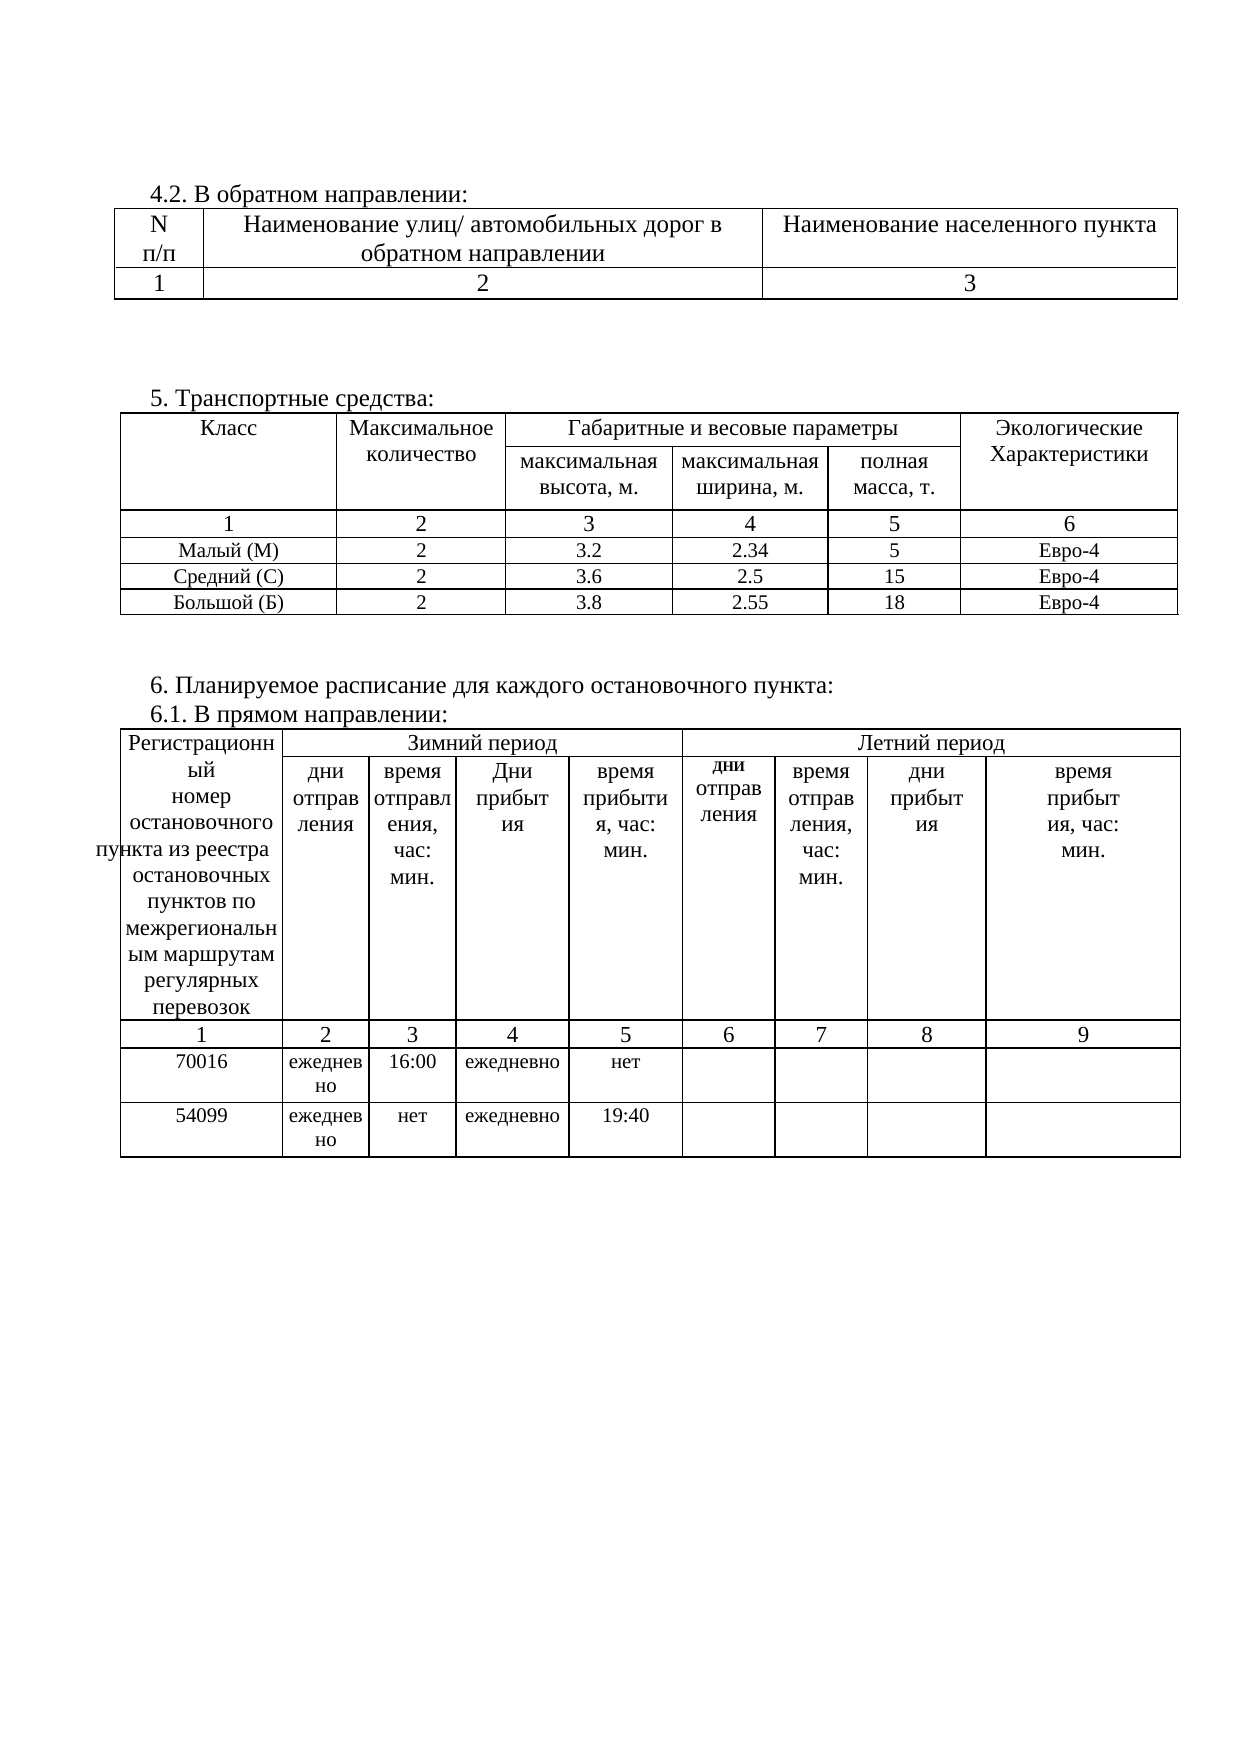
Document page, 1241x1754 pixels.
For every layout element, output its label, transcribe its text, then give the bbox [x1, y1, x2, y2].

table_header Класс [121, 414, 336, 509]
text 5. Транспортные средства: [150, 383, 1090, 412]
table_cell 3.6 [506, 564, 672, 588]
table_cell ежедневно [457, 1103, 568, 1156]
table_cell 15 [829, 564, 960, 588]
table_cell 2.34 [673, 538, 827, 562]
table_cell [683, 1049, 774, 1102]
table_cell ежедневно [283, 1103, 368, 1156]
table_header Зимний период [283, 730, 682, 756]
table_cell 3 [506, 511, 672, 537]
table_cell время прибыт ия, час: мин. [987, 757, 1180, 1019]
table_cell [987, 1049, 1180, 1102]
table_cell ДНИ отправ ления [683, 757, 774, 1019]
table_cell максимальная высота, м. [506, 447, 672, 509]
table_header Летний период [683, 730, 1180, 756]
table_header Экологические Характеристики [961, 414, 1177, 509]
table_cell 6 [961, 511, 1177, 537]
table_header N п/п [115, 209, 203, 267]
table_cell [683, 1103, 774, 1156]
table_cell 8 [868, 1021, 985, 1047]
table_cell [987, 1103, 1180, 1156]
table_cell 4 [457, 1021, 568, 1047]
table_cell 19:40 [570, 1103, 682, 1156]
table_cell дни отправ ления [283, 757, 368, 1019]
table_cell 7 [776, 1021, 867, 1047]
text 6. Планируемое расписание для каждого остановочного пункта: [150, 670, 1090, 699]
table_cell 1 [121, 511, 336, 537]
table_cell [868, 1103, 985, 1156]
table_cell Евро-4 [961, 590, 1177, 614]
table_cell 70016 [121, 1049, 282, 1102]
table_cell [776, 1103, 867, 1156]
table_cell [868, 1049, 985, 1102]
table_cell 3.8 [506, 590, 672, 614]
table_cell нет [570, 1049, 682, 1102]
table_cell 2.55 [673, 590, 827, 614]
table_cell ежедневно [283, 1049, 368, 1102]
table_cell Средний (С) [121, 564, 336, 588]
table_cell полная масса, т. [829, 447, 960, 509]
table_header Габаритные и весовые параметры [506, 414, 960, 446]
table_cell 6 [683, 1021, 774, 1047]
table_cell 1 [115, 268, 203, 298]
table_header Регистрационный номер остановочного пункта из реестра остановочных пунктов по межрегиональным маршрутам регулярных перевозок [121, 730, 282, 1019]
text 4.2. В обратном направлении: [150, 179, 1090, 207]
table_cell 2 [337, 511, 505, 537]
table_cell 5 [829, 511, 960, 537]
table_cell дни прибыт ия [868, 757, 985, 1019]
table_cell 54099 [121, 1103, 282, 1156]
table_cell Большой (Б) [121, 590, 336, 614]
table_cell 4 [673, 511, 827, 537]
table_cell ежедневно [457, 1049, 568, 1102]
table_cell 9 [987, 1021, 1180, 1047]
table_cell Малый (М) [121, 538, 336, 562]
table_cell Дни прибыт ия [457, 757, 568, 1019]
table_cell время отправ ления, час: мин. [776, 757, 867, 1019]
table_cell 3.2 [506, 538, 672, 562]
table_header Наименование населенного пункта [763, 209, 1177, 267]
table_cell 3 [763, 267, 1177, 298]
table_cell 2 [337, 564, 505, 588]
table_cell 2.5 [673, 564, 827, 588]
table_cell 16:00 [370, 1049, 455, 1102]
table_cell Евро-4 [961, 564, 1177, 588]
table_cell 2 [283, 1021, 368, 1047]
table_cell время отправл ения, час: мин. [370, 757, 455, 1019]
table_cell 1 [121, 1021, 282, 1047]
table_cell 2 [204, 268, 762, 298]
text 6.1. В прямом направлении: [150, 699, 1090, 728]
table_cell максимальная ширина, м. [673, 447, 827, 509]
table_cell 18 [829, 590, 960, 614]
table_cell [776, 1049, 867, 1102]
table_cell 2 [337, 538, 505, 562]
table_header Наименование улиц/ автомобильных дорог в обратном направлении [204, 209, 762, 267]
table_cell нет [370, 1103, 455, 1156]
table_cell 5 [570, 1021, 682, 1047]
table_header Максимальное количество [337, 414, 505, 509]
table_cell 5 [829, 538, 960, 562]
table_cell 3 [370, 1021, 455, 1047]
table_cell время прибыти я, час: мин. [570, 757, 682, 1019]
table_cell Евро-4 [961, 538, 1177, 562]
table_cell 2 [337, 590, 505, 614]
